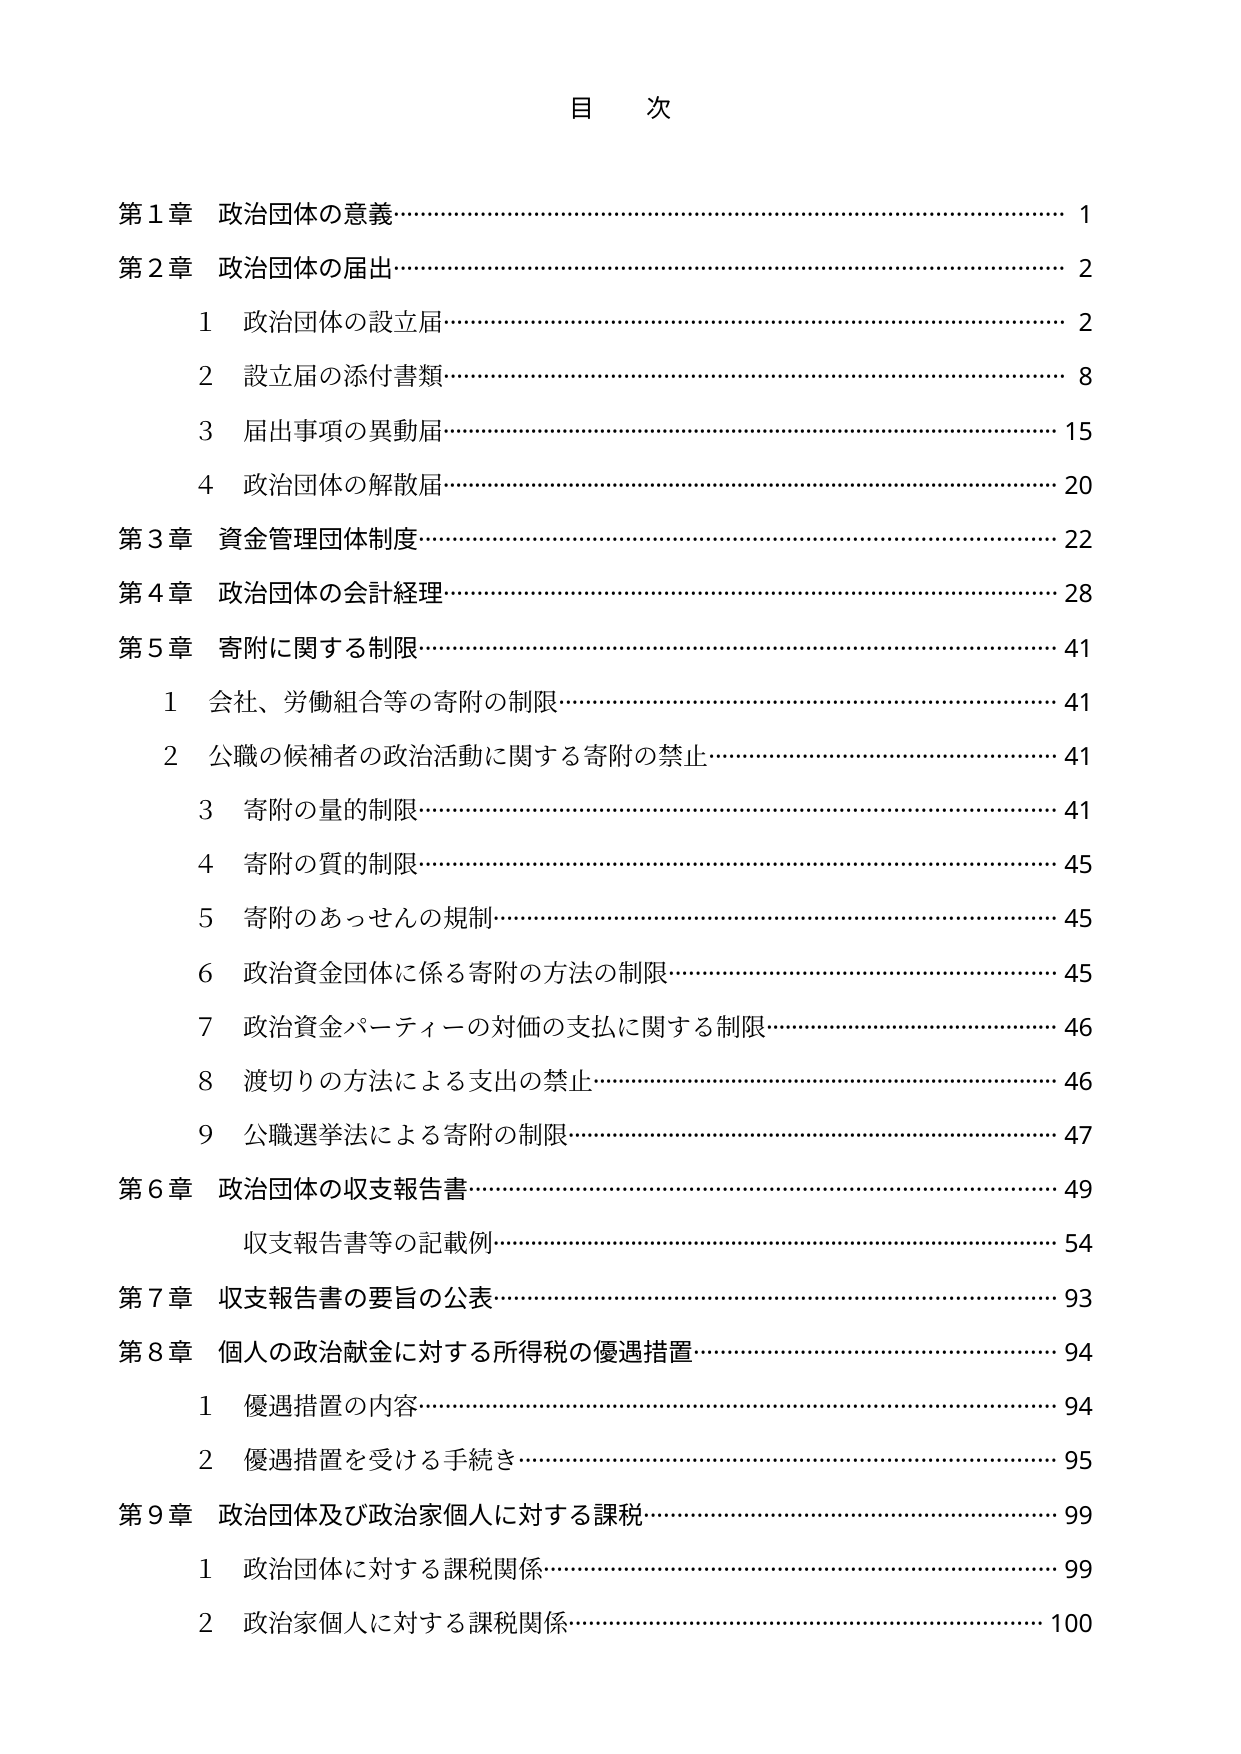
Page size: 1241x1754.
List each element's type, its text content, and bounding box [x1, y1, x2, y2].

text 第９章 政治団体及び政治家個人に対する課税 99 [118, 1495, 1122, 1531]
text ２ 公職の候補者の政治活動に関する寄附の禁止 41 [118, 737, 1122, 773]
text ３ 寄附の量的制限 41 [118, 791, 1122, 827]
text １ 政治団体の設立届 2 [118, 303, 1122, 339]
text 第５章 寄附に関する制限 41 [118, 628, 1122, 664]
text 第７章 収支報告書の要旨の公表 93 [118, 1278, 1122, 1314]
text ３ 届出事項の異動届 15 [118, 411, 1122, 447]
text 第１章 政治団体の意義 1 [118, 194, 1122, 230]
text ２ 政治家個人に対する課税関係 100 [118, 1604, 1122, 1640]
text ６ 政治資金団体に係る寄附の方法の制限 45 [118, 953, 1122, 989]
text ２ 優遇措置を受ける手続き 95 [118, 1441, 1122, 1477]
text 目次 [118, 89, 1122, 125]
text 収支報告書等の記載例 54 [118, 1224, 1122, 1260]
text １ 会社、労働組合等の寄附の制限 41 [118, 683, 1122, 719]
text ２ 設立届の添付書類 8 [118, 357, 1122, 393]
text 第６章 政治団体の収支報告書 49 [118, 1169, 1122, 1206]
text 第８章 個人の政治献金に対する所得税の優遇措置 94 [118, 1332, 1122, 1369]
text ７ 政治資金パーティーの対価の支払に関する制限 46 [118, 1007, 1122, 1043]
text ４ 寄附の質的制限 45 [118, 845, 1122, 881]
text １ 優遇措置の内容 94 [118, 1387, 1122, 1423]
text ８ 渡切りの方法による支出の禁止 46 [118, 1061, 1122, 1097]
text ４ 政治団体の解散届 20 [118, 465, 1122, 501]
text ５ 寄附のあっせんの規制 45 [118, 899, 1122, 935]
text 第３章 資金管理団体制度 22 [118, 519, 1122, 556]
text 第４章 政治団体の会計経理 28 [118, 574, 1122, 610]
text 第２章 政治団体の届出 2 [118, 248, 1122, 285]
text １ 政治団体に対する課税関係 99 [118, 1549, 1122, 1586]
text ９ 公職選挙法による寄附の制限 47 [118, 1116, 1122, 1152]
